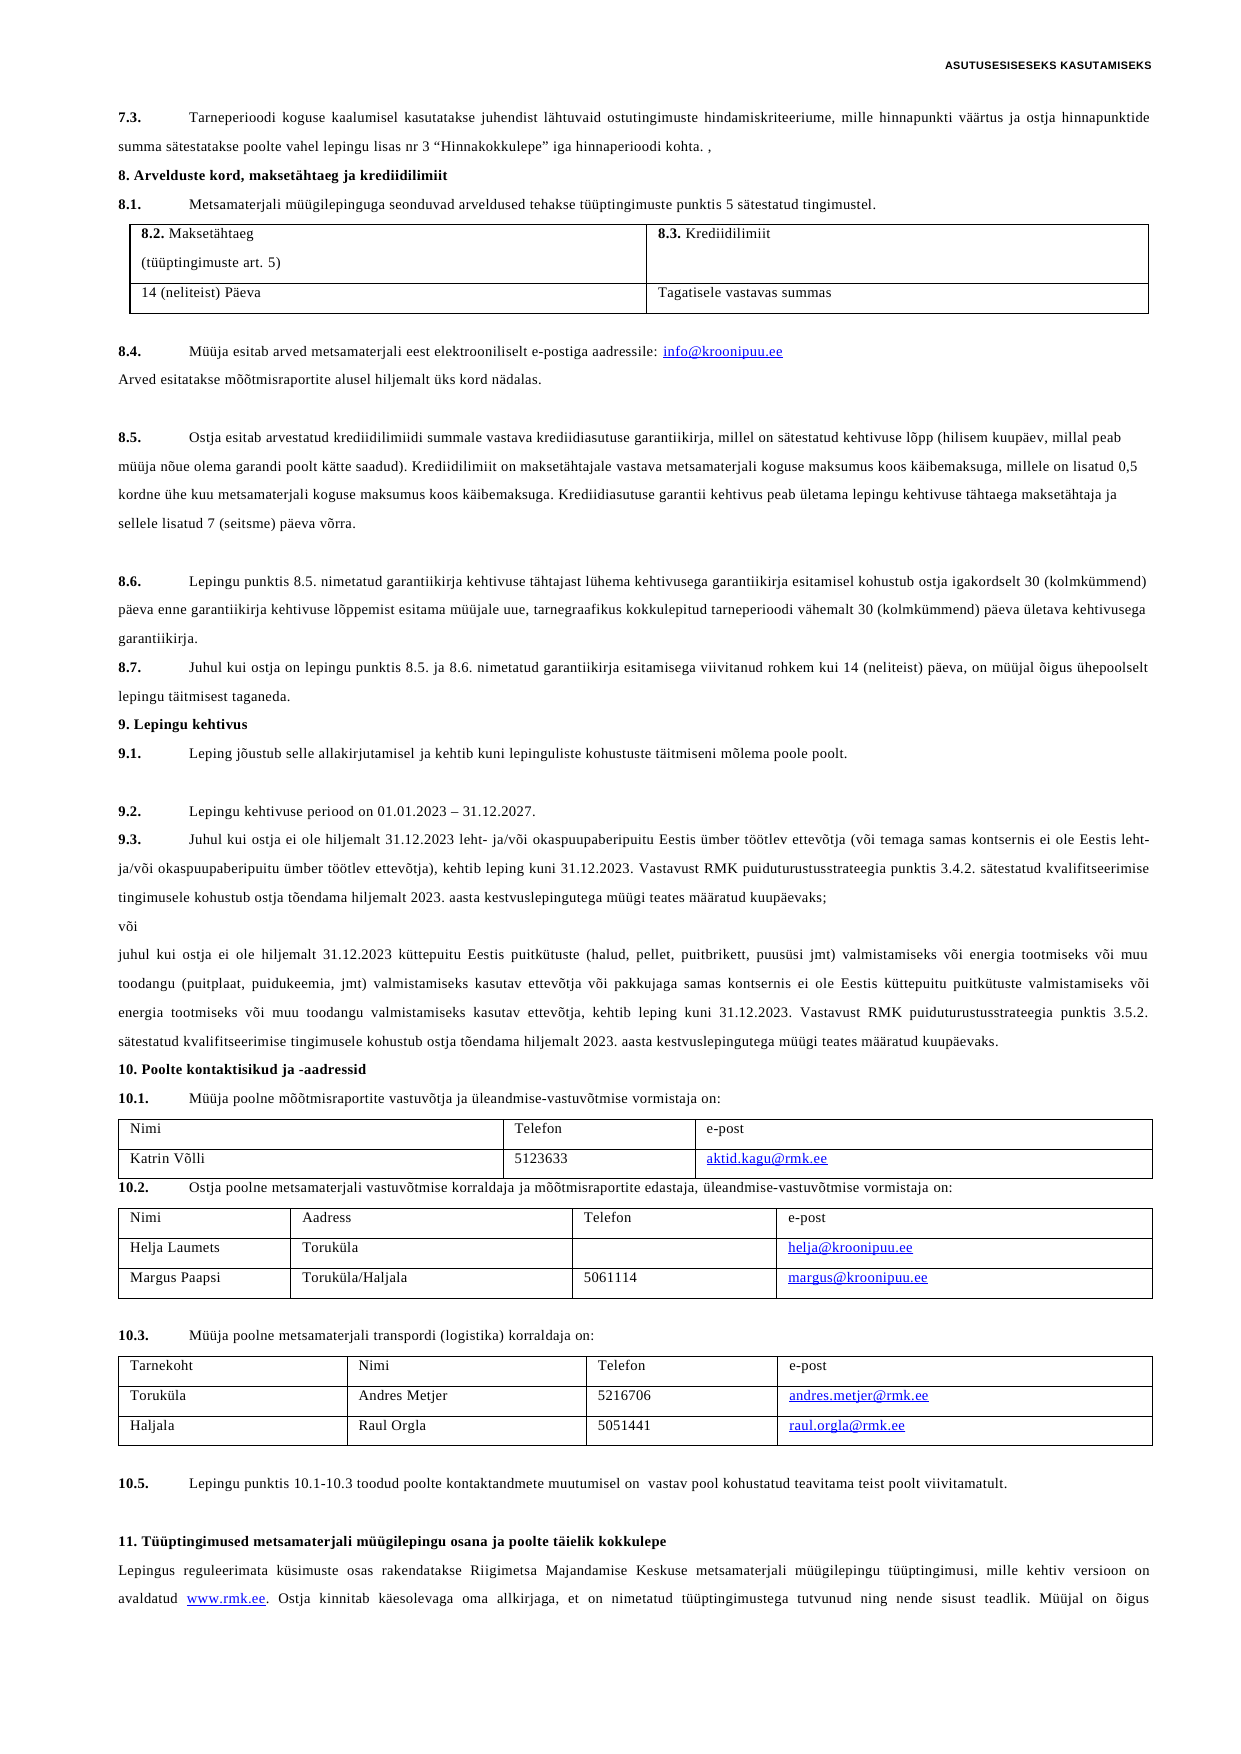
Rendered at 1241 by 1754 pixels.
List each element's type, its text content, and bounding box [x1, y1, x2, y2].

table_header Telefon [587, 1357, 777, 1386]
table_cell [573, 1239, 776, 1268]
table_header Telefon [573, 1209, 776, 1238]
table_header e-post [696, 1120, 1152, 1148]
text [118, 1561, 1152, 1619]
table_cell Toruküla [119, 1387, 347, 1416]
text Arved esitatakse mõõtmisraportite alusel hiljemalt üks kord nädalas. [118, 371, 1152, 400]
text 8.7. Juhul kui ostja on lepingu punktis 8.5. ja 8.6. nimetatud garantiikirja esitamisega viivitanud rohkem kui 14 (neliteist) päeva, on müüjal õigus ühepoolselt lepingu täitmisest taganeda. [118, 659, 1152, 716]
table_cell Raul Orgla [348, 1417, 586, 1445]
text 8. Arvelduste kord, maksetähtaeg ja krediidilimiit [118, 167, 1152, 196]
text 11. Tüüptingimused metsamaterjali müügilepingu osana ja poolte täielik kokkulepe [118, 1533, 1152, 1561]
table_cell 5051441 [587, 1417, 777, 1445]
table_cell 5061114 [573, 1269, 776, 1297]
text 7.3. Tarneperioodi koguse kaalumisel kasutatakse juhendist lähtuvaid ostutingimuste hindamiskriteeriume, mille hinnapunkti väärtus ja ostja hinnapunktide summa sätestatakse poolte vahel lepingu lisas nr 3 “Hinnakokkulepe” iga hinnaperioodi kohta. , [118, 109, 1152, 167]
text 10.2. Ostja poolne metsamaterjali vastuvõtmise korraldaja ja mõõtmisraportite edastaja, üleandmise-vastuvõtmise vormistaja on: [118, 1179, 1152, 1208]
table_cell Helja Laumets [119, 1239, 290, 1268]
table_cell Toruküla [291, 1239, 572, 1268]
text 9.1. Leping jõustub selle allakirjutamisel ja kehtib kuni lepinguliste kohustuste täitmiseni mõlema poole poolt. [118, 745, 1152, 774]
text 10.3. Müüja poolne metsamaterjali transpordi (logistika) korraldaja on: [118, 1327, 1152, 1356]
table_cell Haljala [119, 1417, 347, 1445]
table_cell Margus Paapsi [119, 1269, 290, 1297]
table_cell margus@kroonipuu.ee [777, 1269, 1152, 1297]
text või [118, 917, 1152, 946]
text 10.5. Lepingu punktis 10.1-10.3 toodud poolte kontaktandmete muutumisel on vastav pool kohustatud teavitama teist poolt viivitamatult. [118, 1475, 1152, 1504]
table_header e-post [777, 1209, 1152, 1238]
text 8.6. Lepingu punktis 8.5. nimetatud garantiikirja kehtivuse tähtajast lühema kehtivusega garantiikirja esitamisel kohustub ostja igakordselt 30 (kolmkümmend) päeva enne garantiikirja kehtivuse lõppemist esitama müüjale uue, tarnegraafikus kokkulepitud tarneperioodi vähemalt 30 (kolmkümmend) päeva ületava kehtivusega garantiikirja. [118, 572, 1152, 659]
text 9.2. Lepingu kehtivuse periood on 01.01.2023 – 31.12.2027. [118, 802, 1152, 831]
table_cell Tagatisele vastavas summas [647, 284, 1148, 313]
table_header e-post [778, 1357, 1152, 1386]
table_header Aadress [291, 1209, 572, 1238]
table_cell raul.orgla@rmk.ee [778, 1417, 1152, 1445]
table_cell Katrin Võlli [119, 1150, 503, 1178]
text 8.1. Metsamaterjali müügilepinguga seonduvad arveldused tehakse tüüptingimuste punktis 5 sätestatud tingimustel. [118, 196, 1152, 224]
table_cell 5216706 [587, 1387, 777, 1416]
table_cell aktid.kagu@rmk.ee [696, 1150, 1152, 1178]
text 10. Poolte kontaktisikud ja -aadressid [118, 1061, 1152, 1090]
text 8.4. Müüja esitab arved metsamaterjali eest elektrooniliselt e-postiga aadressile: info@kroonipuu.ee [118, 342, 1152, 371]
table_header Nimi [119, 1120, 503, 1148]
table_header Nimi [119, 1209, 290, 1238]
text 8.5. Ostja esitab arvestatud krediidilimiidi summale vastava krediidiasutuse garantiikirja, millel on sätestatud kehtivuse lõpp (hilisem kuupäev, millal peab müüja nõue olema garandi poolt kätte saadud). Krediidilimiit on maksetähtajale vastava metsamaterjali koguse maksumus koos käibemaksuga, millele on lisatud 0,5 kordne ühe kuu metsamaterjali koguse maksumus koos käibemaksuga. Krediidiasutuse garantii kehtivus peab ületama lepingu kehtivuse tähtaega maksetähtaja ja sellele lisatud 7 (seitsme) päeva võrra. [118, 429, 1152, 544]
table_cell 5123633 [504, 1150, 695, 1178]
table_header Nimi [348, 1357, 586, 1386]
table_cell andres.metjer@rmk.ee [778, 1387, 1152, 1416]
table_cell Toruküla/Haljala [291, 1269, 572, 1297]
table_header Telefon [504, 1120, 695, 1148]
table_header Tarnekoht [119, 1357, 347, 1386]
table_header 8.2. Maksetähtaeg (tüüptingimuste art. 5) [131, 225, 646, 283]
text 10.1. Müüja poolne mõõtmisraportite vastuvõtja ja üleandmise-vastuvõtmise vormistaja on: [118, 1090, 1152, 1119]
table_cell 14 (neliteist) Päeva [131, 284, 646, 313]
text 9.3. Juhul kui ostja ei ole hiljemalt 31.12.2023 leht- ja/või okaspuupaberipuitu Eestis ümber töötlev ettevõtja (või temaga samas kontsernis ei ole Eestis leht- ja/või okaspuupaberipuitu ümber töötlev ettevõtja), kehtib leping kuni 31.12.2023. Vastavust RMK puiduturustusstrateegia punktis 3.4.2. sätestatud kvalifitseerimise tingimusele kohustub ostja tõendama hiljemalt 2023. aasta kestvuslepingutega müügi teates määratud kuupäevaks; [118, 831, 1152, 917]
text 9. Lepingu kehtivus [118, 716, 1152, 745]
table_cell Andres Metjer [348, 1387, 586, 1416]
text juhul kui ostja ei ole hiljemalt 31.12.2023 küttepuitu Eestis puitkütuste (halud, pellet, puitbrikett, puusüsi jmt) valmistamiseks või energia tootmiseks või muu toodangu (puitplaat, puidukeemia, jmt) valmistamiseks kasutav ettevõtja või pakkujaga samas kontsernis ei ole Eestis küttepuitu puitkütuste valmistamiseks või energia tootmiseks või muu toodangu valmistamiseks kasutav ettevõtja, kehtib leping kuni 31.12.2023. Vastavust RMK puiduturustusstrateegia punktis 3.5.2. sätestatud kvalifitseerimise tingimusele kohustub ostja tõendama hiljemalt 2023. aasta kestvuslepingutega müügi teates määratud kuupäevaks. [118, 946, 1152, 1061]
table_cell helja@kroonipuu.ee [777, 1239, 1152, 1268]
table_header 8.3. Krediidilimiit [647, 225, 1148, 283]
